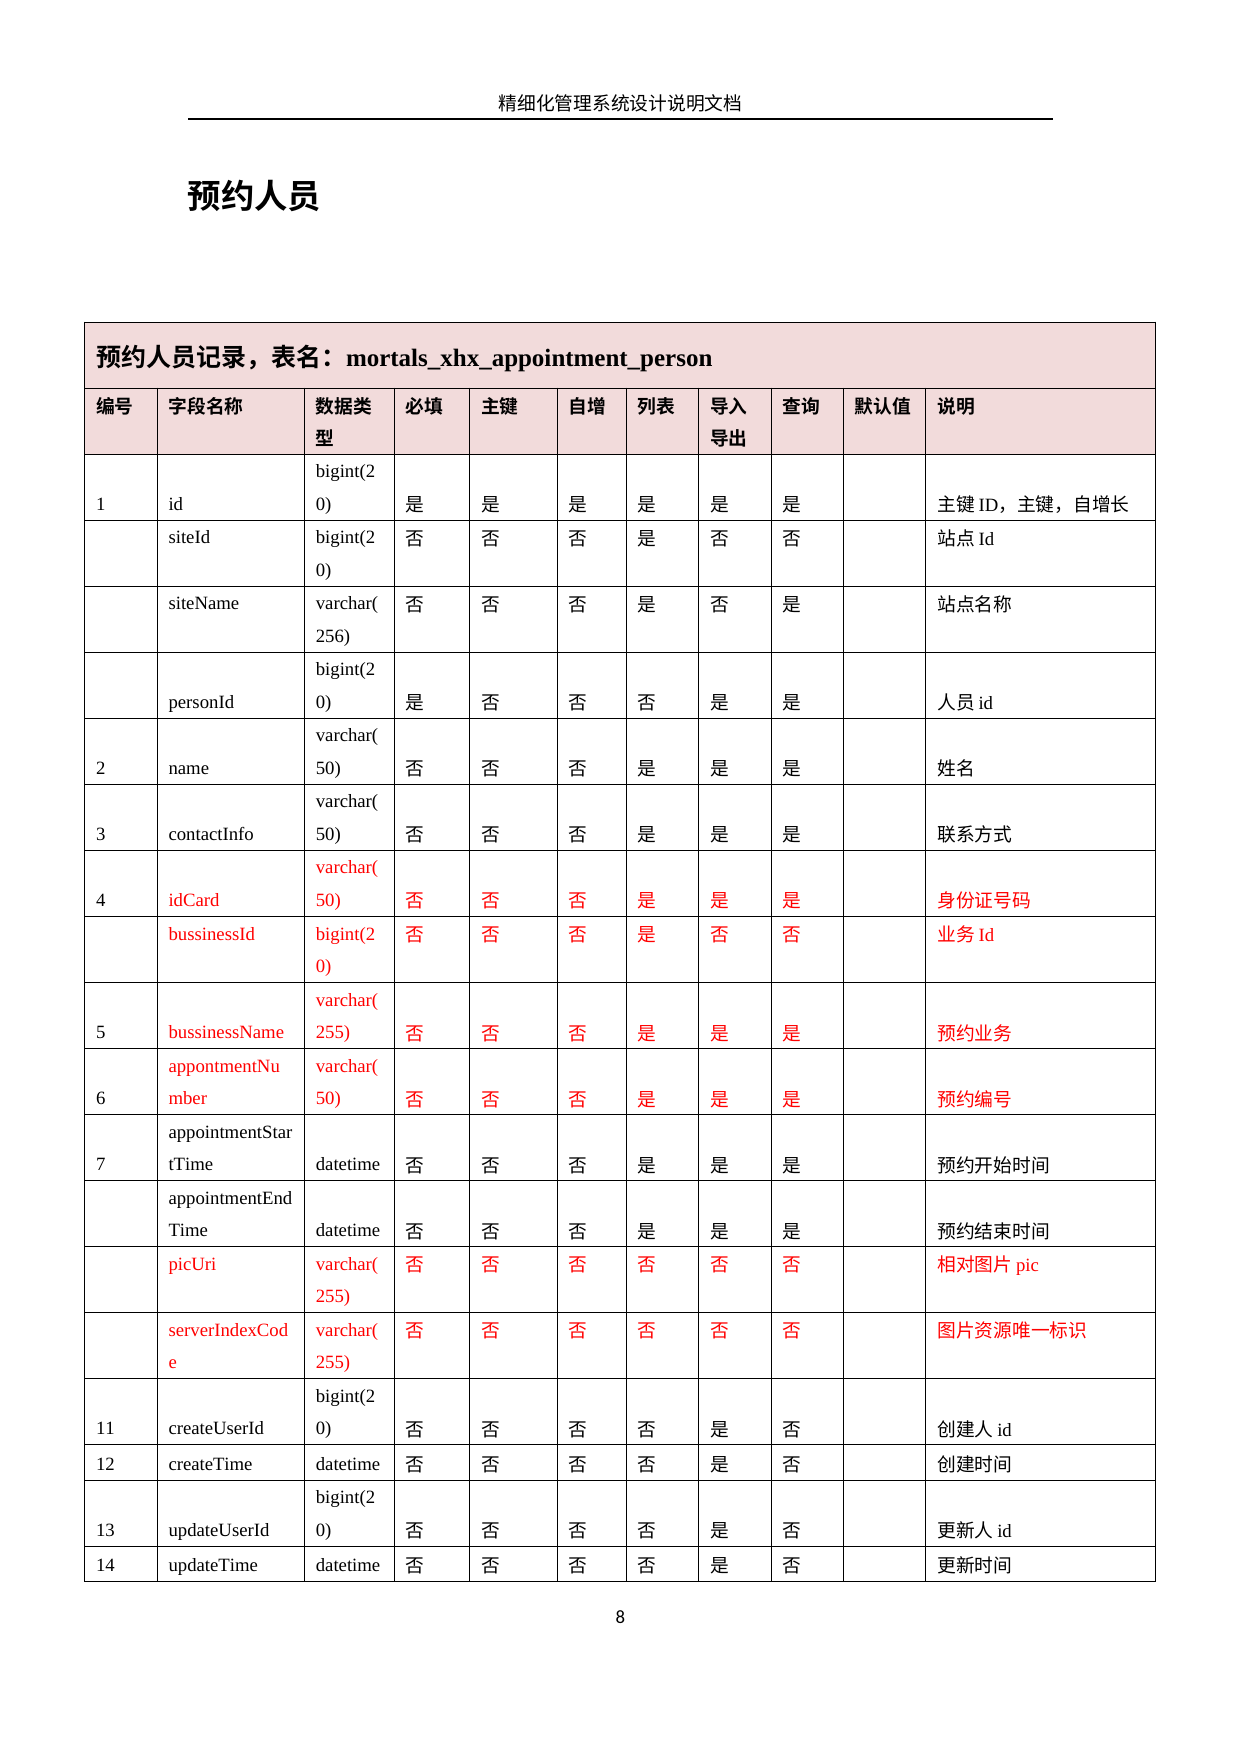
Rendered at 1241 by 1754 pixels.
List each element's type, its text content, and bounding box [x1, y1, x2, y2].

table_cell 否 [627, 1247, 698, 1312]
table_cell 是 [699, 719, 771, 784]
table_cell 否 [395, 1247, 469, 1312]
table_cell 默认值 [844, 389, 925, 454]
table_cell varchar(50) [305, 785, 394, 850]
table_cell 是 [395, 653, 469, 718]
table_cell 说明 [926, 389, 1155, 454]
table_cell [844, 587, 925, 652]
table_cell 预约编号 [926, 1049, 1155, 1114]
table_cell 否 [470, 1181, 557, 1246]
table_cell 查询 [772, 389, 843, 454]
table_cell 否 [558, 1481, 626, 1546]
table_cell 12 [85, 1445, 157, 1480]
table_cell 是 [772, 653, 843, 718]
table_cell 否 [470, 851, 557, 916]
table_cell appointmentStartTime [158, 1115, 304, 1180]
table_cell 主键 [470, 389, 557, 454]
table_cell 否 [558, 983, 626, 1048]
table_cell 是 [627, 521, 698, 586]
table_cell 是 [627, 917, 698, 982]
table_cell 是 [627, 719, 698, 784]
table_cell datetime [305, 1181, 394, 1246]
table_cell bigint(20) [305, 653, 394, 718]
table_cell 相对图片pic [926, 1247, 1155, 1312]
table_cell [85, 521, 157, 586]
table_cell 预约业务 [926, 983, 1155, 1048]
table_cell varchar(256) [305, 587, 394, 652]
table_cell 否 [772, 1379, 843, 1444]
table_cell 人员id [926, 653, 1155, 718]
table_cell 是 [772, 1181, 843, 1246]
table_cell varchar(255) [305, 983, 394, 1048]
table_cell 否 [558, 1181, 626, 1246]
table_cell [844, 455, 925, 520]
table_cell picUri [158, 1247, 304, 1312]
table_cell 否 [470, 1313, 557, 1378]
table_cell bigint(20) [305, 1379, 394, 1444]
table_cell varchar(50) [305, 1049, 394, 1114]
table_cell 否 [470, 587, 557, 652]
table_header 预约人员记录，表名：mortals_xhx_appointment_person [85, 323, 1155, 388]
table_cell 否 [395, 1445, 469, 1480]
table_cell 是 [699, 1049, 771, 1114]
table_cell 否 [558, 1115, 626, 1180]
table_cell 是 [627, 1115, 698, 1180]
table_cell 否 [627, 1379, 698, 1444]
table_cell [85, 917, 157, 982]
table_cell 否 [558, 917, 626, 982]
table_cell 否 [627, 1547, 698, 1581]
table_cell [844, 785, 925, 850]
table_cell datetime [305, 1115, 394, 1180]
table_cell 否 [627, 653, 698, 718]
table_cell [844, 1547, 925, 1581]
table_cell 否 [699, 587, 771, 652]
table_cell [844, 521, 925, 586]
table_cell 否 [470, 521, 557, 586]
table_cell 是 [699, 1379, 771, 1444]
table_cell [85, 1247, 157, 1312]
table_cell 11 [85, 1379, 157, 1444]
table_cell 否 [470, 785, 557, 850]
table_cell 否 [470, 719, 557, 784]
table_cell bigint(20) [305, 1481, 394, 1546]
table_cell 3 [85, 785, 157, 850]
table_cell 否 [558, 1049, 626, 1114]
table_cell 数据类型 [305, 389, 394, 454]
table_cell 预约开始时间 [926, 1115, 1155, 1180]
table_cell 预约结束时间 [926, 1181, 1155, 1246]
table_cell appointmentEndTime [158, 1181, 304, 1246]
table_cell 是 [772, 455, 843, 520]
table_cell 否 [395, 851, 469, 916]
table_cell 列表 [627, 389, 698, 454]
table_cell 是 [470, 455, 557, 520]
table_cell 是 [699, 1445, 771, 1480]
table_cell [844, 1379, 925, 1444]
table_cell 否 [772, 1313, 843, 1378]
table_cell 14 [85, 1547, 157, 1581]
table_cell 否 [395, 719, 469, 784]
table_cell 4 [85, 851, 157, 916]
table_cell personId [158, 653, 304, 718]
table_cell id [158, 455, 304, 520]
table_cell 否 [772, 1247, 843, 1312]
table_cell 身份证号码 [926, 851, 1155, 916]
table_cell 否 [470, 1445, 557, 1480]
table_cell 编号 [85, 389, 157, 454]
table_cell 否 [470, 1481, 557, 1546]
table_cell datetime [305, 1547, 394, 1581]
table_cell 否 [627, 1445, 698, 1480]
table_cell varchar(255) [305, 1247, 394, 1312]
table_cell 是 [772, 1049, 843, 1114]
table_cell 创建人id [926, 1379, 1155, 1444]
table_cell 否 [772, 1547, 843, 1581]
table_cell siteId [158, 521, 304, 586]
table_cell 创建时间 [926, 1445, 1155, 1480]
table_cell 2 [85, 719, 157, 784]
table_cell 否 [772, 917, 843, 982]
table_cell 否 [395, 983, 469, 1048]
table_cell 否 [558, 587, 626, 652]
table_cell 否 [395, 521, 469, 586]
table_cell 站点Id [926, 521, 1155, 586]
table_cell [85, 1181, 157, 1246]
table_cell 否 [470, 1247, 557, 1312]
table_cell 是 [772, 983, 843, 1048]
table_cell [85, 587, 157, 652]
table_cell datetime [305, 1445, 394, 1480]
table_cell 否 [470, 983, 557, 1048]
table_cell 否 [470, 917, 557, 982]
table_cell [85, 1313, 157, 1378]
table_cell [844, 1313, 925, 1378]
table_cell [844, 1445, 925, 1480]
table_cell 是 [772, 587, 843, 652]
table_cell 联系方式 [926, 785, 1155, 850]
table_cell idCard [158, 851, 304, 916]
table_cell updateUserId [158, 1481, 304, 1546]
table_cell 更新时间 [926, 1547, 1155, 1581]
table_cell 否 [395, 785, 469, 850]
table_cell 是 [558, 455, 626, 520]
table_cell [844, 983, 925, 1048]
table_cell [844, 1049, 925, 1114]
table_cell 否 [699, 1247, 771, 1312]
table_cell 否 [558, 1445, 626, 1480]
table_cell 13 [85, 1481, 157, 1546]
table_cell 站点名称 [926, 587, 1155, 652]
table_cell 否 [558, 1247, 626, 1312]
table_cell 是 [699, 455, 771, 520]
table_cell contactInfo [158, 785, 304, 850]
table_cell varchar(50) [305, 719, 394, 784]
table_cell 是 [627, 1181, 698, 1246]
table_cell 否 [627, 1313, 698, 1378]
table_cell 否 [395, 1181, 469, 1246]
table_cell 否 [470, 1115, 557, 1180]
table_cell 否 [395, 1115, 469, 1180]
table_cell 6 [85, 1049, 157, 1114]
table_cell 否 [395, 1313, 469, 1378]
table_cell 否 [395, 587, 469, 652]
table_cell 否 [558, 1313, 626, 1378]
table_cell [844, 719, 925, 784]
table_cell 是 [772, 719, 843, 784]
table_cell 否 [772, 1481, 843, 1546]
table_cell 业务Id [926, 917, 1155, 982]
table_cell 必填 [395, 389, 469, 454]
table_cell 是 [395, 455, 469, 520]
table_cell bigint(20) [305, 521, 394, 586]
table_cell 否 [627, 1481, 698, 1546]
table_cell bigint(20) [305, 917, 394, 982]
table_cell 是 [627, 587, 698, 652]
table_cell 是 [627, 785, 698, 850]
table_cell 否 [395, 1049, 469, 1114]
table_cell 是 [772, 1115, 843, 1180]
table_cell bigint(20) [305, 455, 394, 520]
table_cell createTime [158, 1445, 304, 1480]
table_cell 否 [558, 653, 626, 718]
table_cell [844, 917, 925, 982]
table_cell 否 [699, 917, 771, 982]
table_cell 否 [558, 521, 626, 586]
table_cell 否 [772, 1445, 843, 1480]
table_cell 导入导出 [699, 389, 771, 454]
table_cell 是 [627, 455, 698, 520]
table_cell appontmentNumber [158, 1049, 304, 1114]
table_cell 是 [699, 983, 771, 1048]
table_cell 否 [470, 653, 557, 718]
table_cell 否 [395, 1379, 469, 1444]
table_cell [844, 1481, 925, 1546]
subtitle 预约人员 [187, 162, 1053, 227]
table_cell 否 [558, 1547, 626, 1581]
table_cell bussinessId [158, 917, 304, 982]
table_cell 5 [85, 983, 157, 1048]
table_cell serverIndexCode [158, 1313, 304, 1378]
table_cell name [158, 719, 304, 784]
table_cell 1 [85, 455, 157, 520]
table_cell [844, 1115, 925, 1180]
table_cell 自增 [558, 389, 626, 454]
table_cell 否 [558, 1379, 626, 1444]
table_cell 是 [699, 785, 771, 850]
table_cell 否 [395, 1481, 469, 1546]
table_cell siteName [158, 587, 304, 652]
table_cell 否 [558, 851, 626, 916]
table_cell 否 [699, 1313, 771, 1378]
table_cell 是 [627, 1049, 698, 1114]
table_cell 是 [699, 851, 771, 916]
table_cell bussinessName [158, 983, 304, 1048]
table_cell 否 [558, 719, 626, 784]
table_cell 是 [699, 1481, 771, 1546]
table_cell createUserId [158, 1379, 304, 1444]
table_cell 7 [85, 1115, 157, 1180]
table_cell updateTime [158, 1547, 304, 1581]
table_cell 主键ID，主键，自增长 [926, 455, 1155, 520]
table_cell 是 [699, 1181, 771, 1246]
table_cell 否 [699, 521, 771, 586]
table_cell 更新人id [926, 1481, 1155, 1546]
table_cell 是 [627, 851, 698, 916]
table_cell 是 [699, 1115, 771, 1180]
table_cell 是 [772, 851, 843, 916]
table_cell 是 [699, 653, 771, 718]
table_cell [85, 653, 157, 718]
table_cell 否 [470, 1379, 557, 1444]
table_cell 否 [470, 1049, 557, 1114]
table_cell [844, 851, 925, 916]
table_cell [844, 653, 925, 718]
table_cell 图片资源唯一标识 [926, 1313, 1155, 1378]
table_cell 否 [558, 785, 626, 850]
table_cell 否 [395, 1547, 469, 1581]
table_cell varchar(50) [305, 851, 394, 916]
table_cell 姓名 [926, 719, 1155, 784]
table_cell 是 [699, 1547, 771, 1581]
table_cell 否 [395, 917, 469, 982]
table_cell [844, 1181, 925, 1246]
table_cell 字段名称 [158, 389, 304, 454]
table_cell [844, 1247, 925, 1312]
table_cell varchar(255) [305, 1313, 394, 1378]
table_cell 是 [772, 785, 843, 850]
table_cell 否 [772, 521, 843, 586]
table_cell 是 [627, 983, 698, 1048]
table_cell 否 [470, 1547, 557, 1581]
